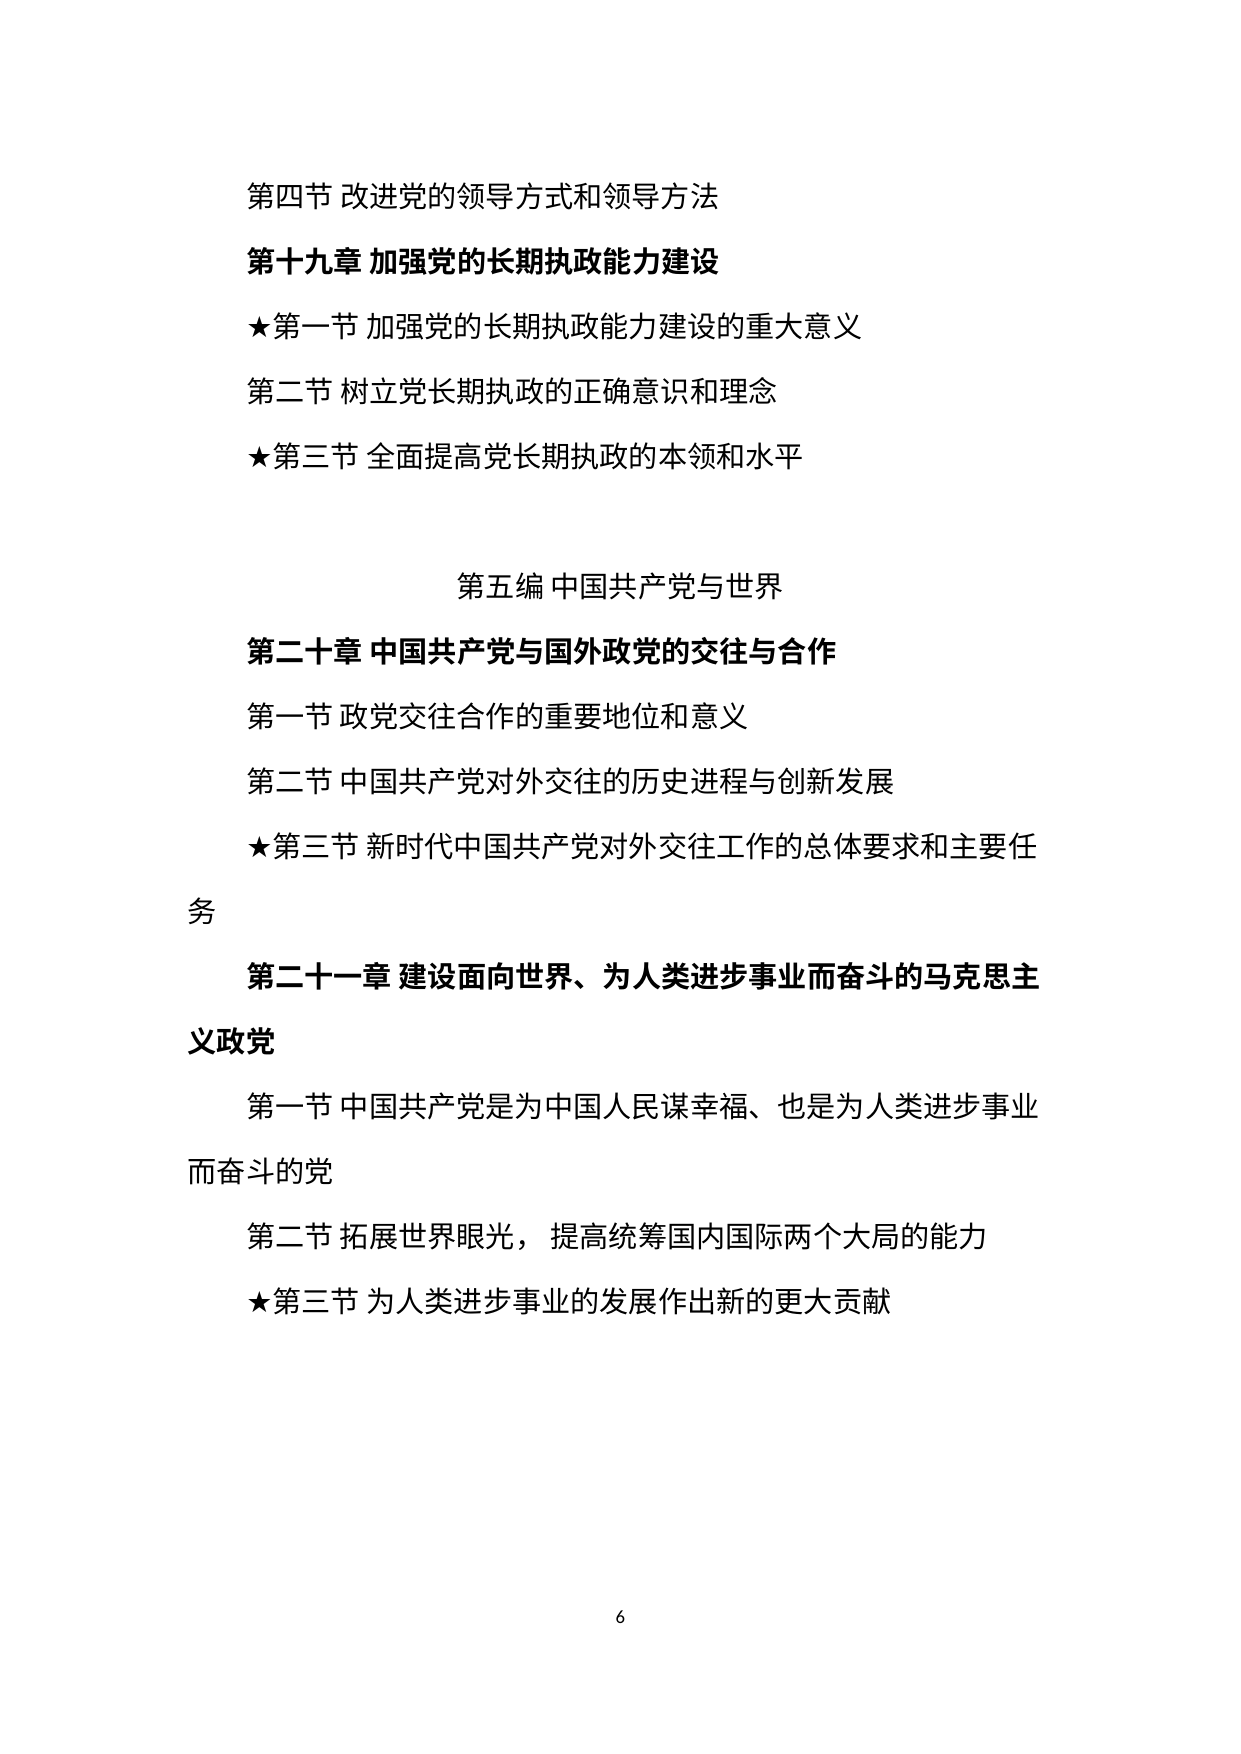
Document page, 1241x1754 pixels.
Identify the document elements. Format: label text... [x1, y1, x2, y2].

text 第四节 改进党的领导方式和领导方法 [187, 162, 1053, 227]
text ★第一节 加强党的长期执政能力建设的重大意义 [187, 292, 1053, 357]
text 第一节 政党交往合作的重要地位和意义 [187, 682, 1053, 747]
text 第二十章 中国共产党与国外政党的交往与合作 [187, 617, 1053, 682]
text ★第三节 新时代中国共产党对外交往工作的总体要求和主要任务 [187, 812, 1053, 942]
text 第一节 中国共产党是为中国人民谋幸福、也是为人类进步事业而奋斗的党 [187, 1072, 1053, 1202]
text 第二节 拓展世界眼光， 提高统筹国内国际两个大局的能力 [187, 1202, 1053, 1267]
text 第五编 中国共产党与世界 [187, 552, 1053, 617]
text 第二十一章 建设面向世界、为人类进步事业而奋斗的马克思主义政党 [187, 942, 1053, 1072]
text ★第三节 全面提高党长期执政的本领和水平 [187, 422, 1053, 487]
text 第二节 中国共产党对外交往的历史进程与创新发展 [187, 747, 1053, 812]
text 第二节 树立党长期执政的正确意识和理念 [187, 357, 1053, 422]
text ★第三节 为人类进步事业的发展作出新的更大贡献 [187, 1267, 1053, 1332]
text 第十九章 加强党的长期执政能力建设 [187, 227, 1053, 292]
